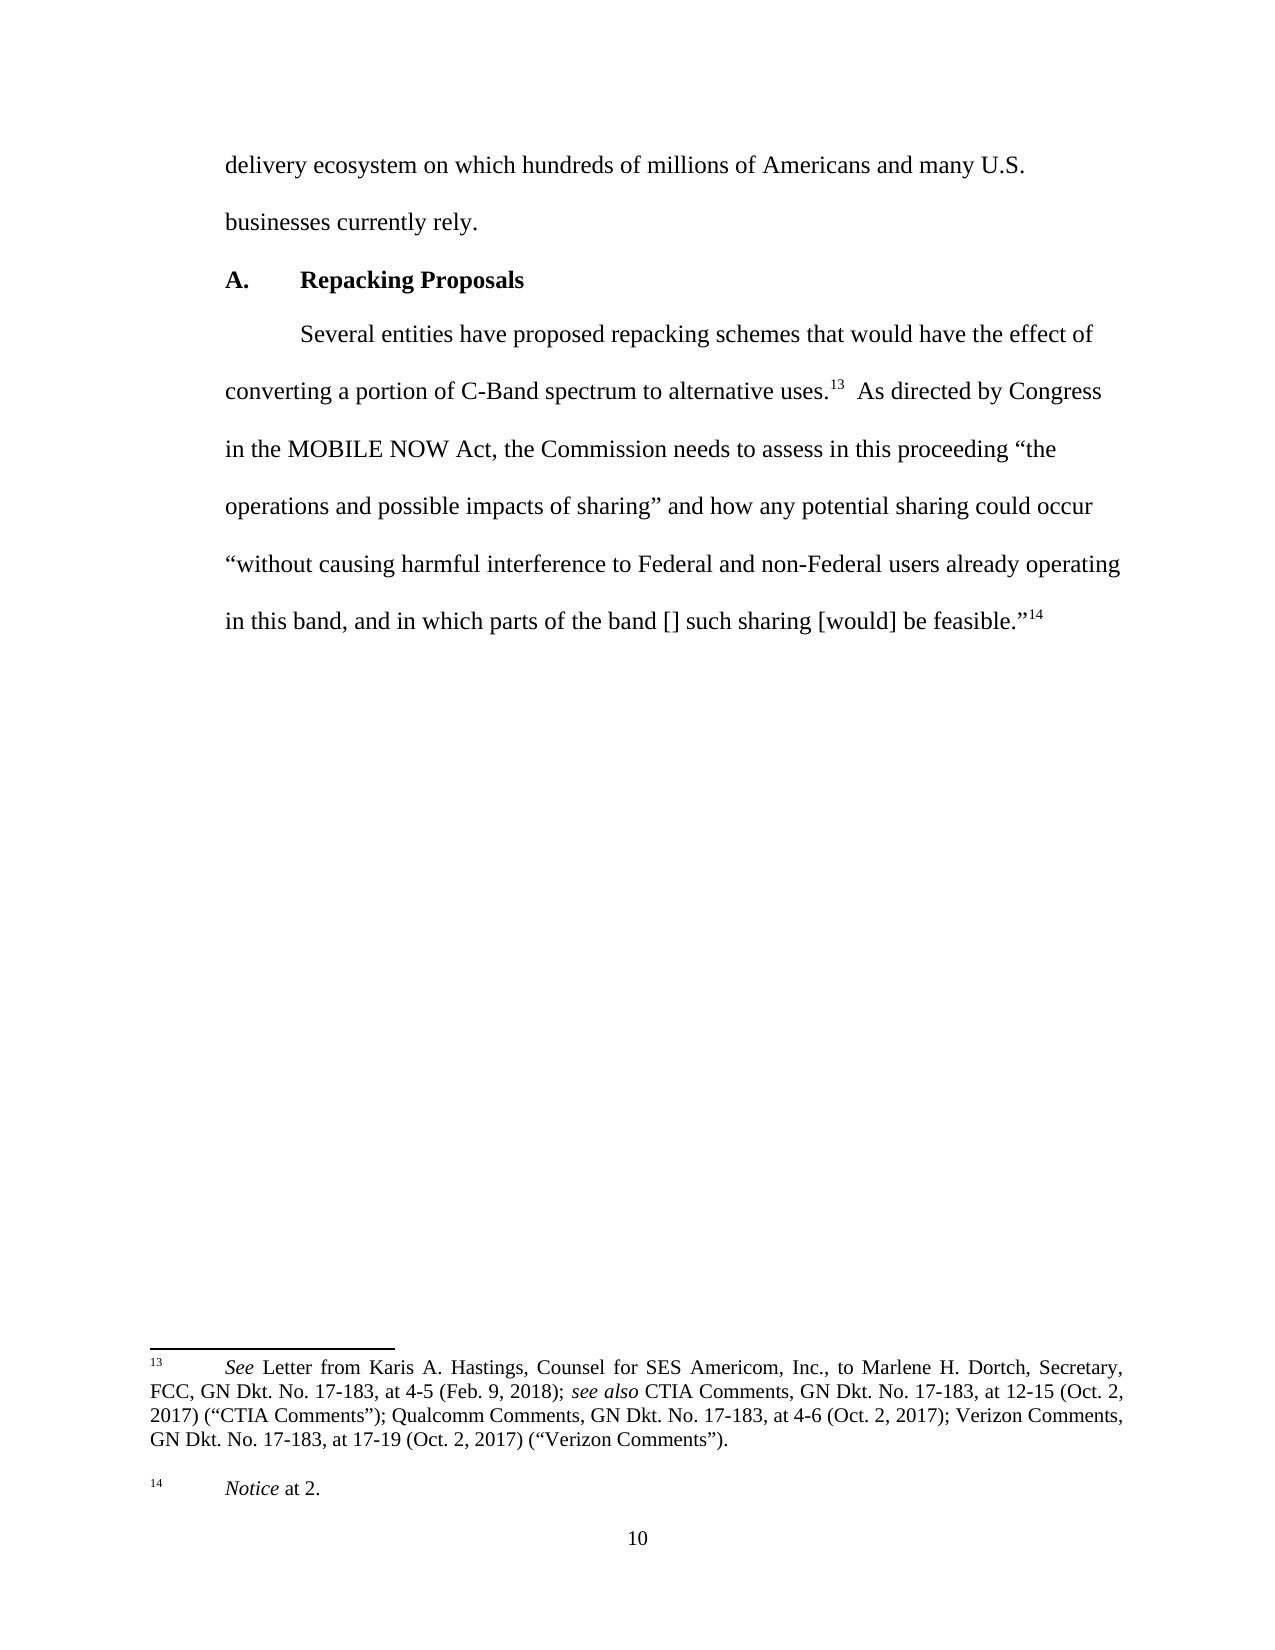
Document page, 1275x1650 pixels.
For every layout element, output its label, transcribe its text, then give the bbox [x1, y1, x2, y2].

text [225, 150, 1125, 236]
text Several entities have proposed repacking schemes that would have the effect of converting a portion of C-Band spectrum to alternative uses. As directed by Congress in the MOBILE NOW Act, the Commission needs to assess in this proceeding “the operations and possible impacts of sharing” and how any potential sharing could occur “without causing harmful interference to Federal and non-Federal users already operating in this band, and in which parts of the band [] such sharing [would] be feasible.” [225, 319, 1125, 635]
subtitle Repacking Proposals [225, 265, 1125, 294]
